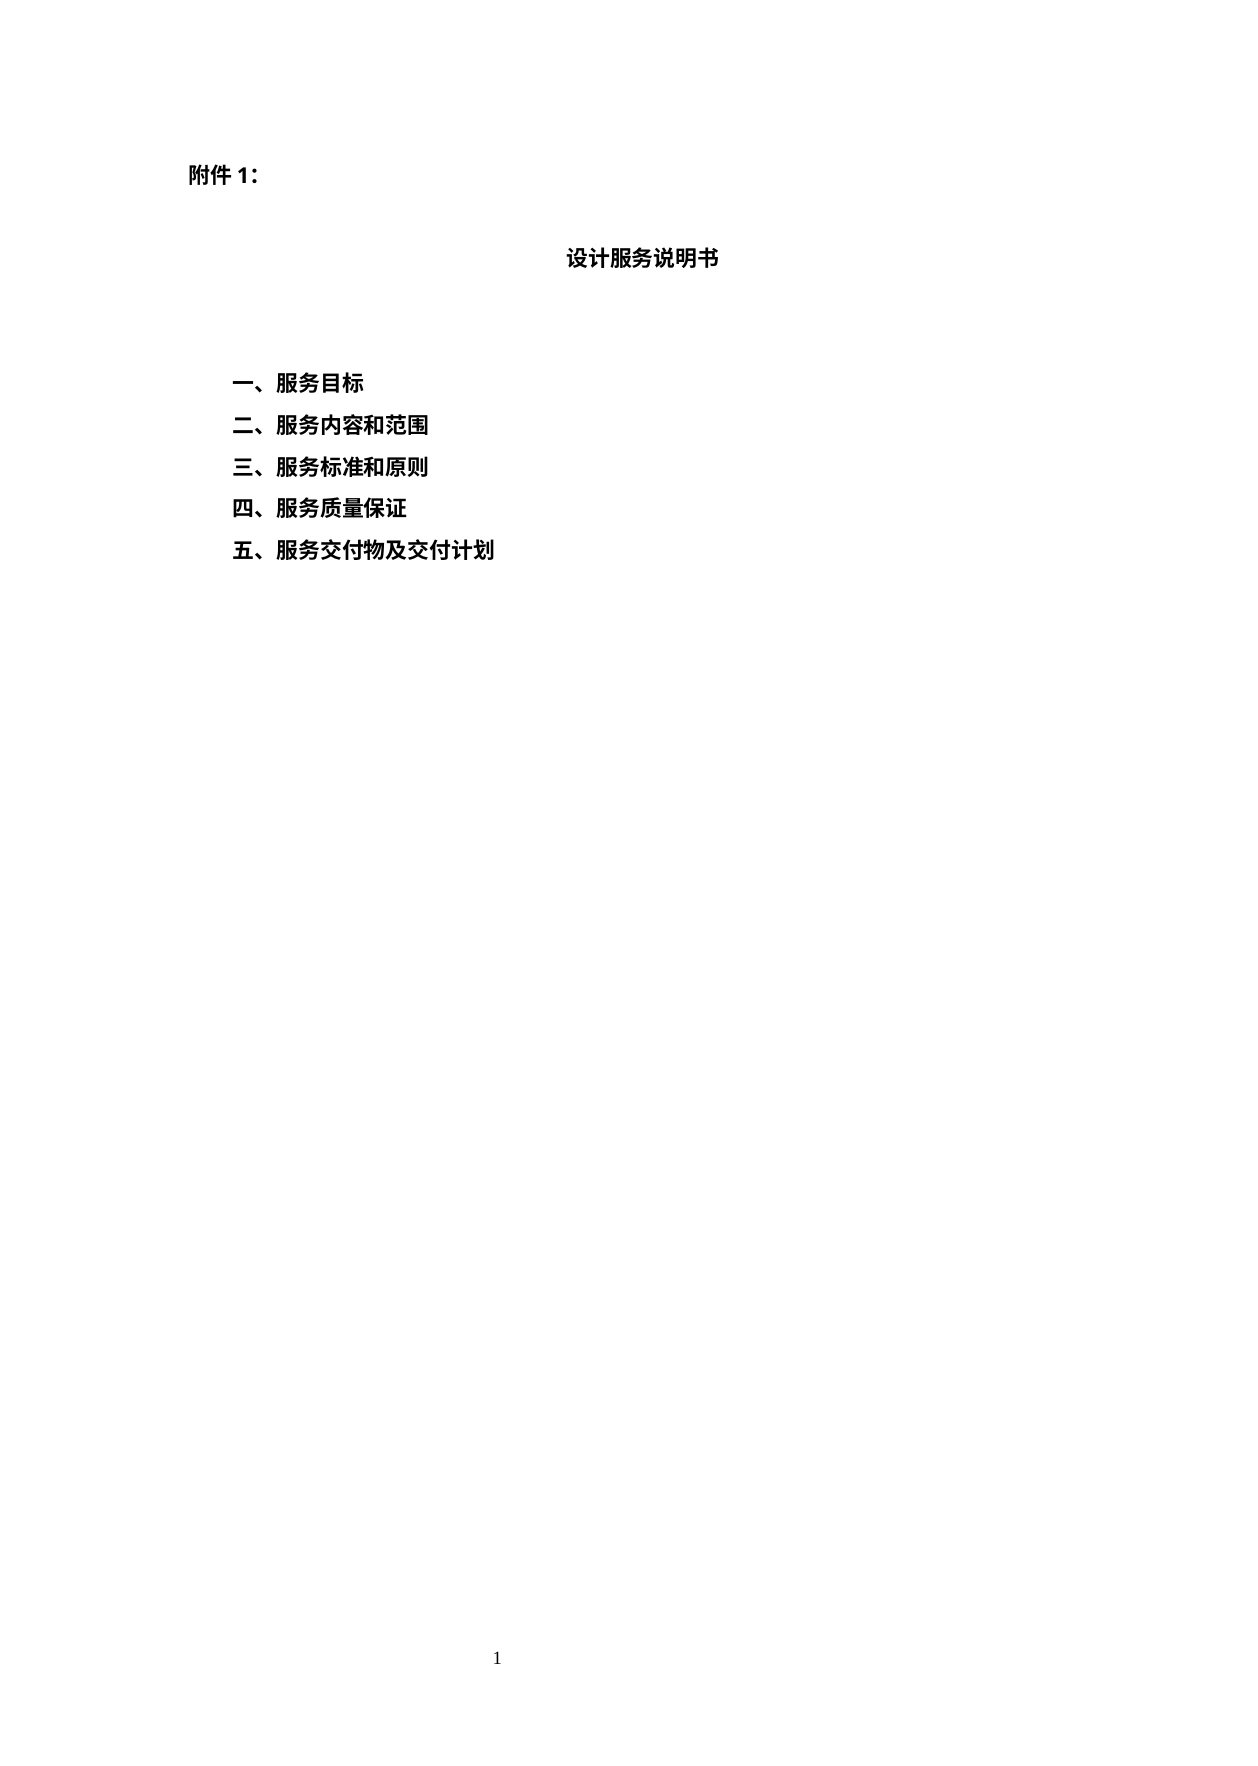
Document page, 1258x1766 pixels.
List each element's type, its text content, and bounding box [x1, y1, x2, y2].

text 四、服务质量保证 [188, 483, 1096, 525]
text 一、服务目标 [188, 358, 1096, 400]
text 二、服务内容和范围 [188, 400, 1096, 442]
text 设计服务说明书 [188, 233, 1096, 275]
text 附件1： [188, 150, 1096, 192]
text 五、服务交付物及交付计划 [188, 525, 1096, 567]
text 三、服务标准和原则 [188, 442, 1096, 483]
